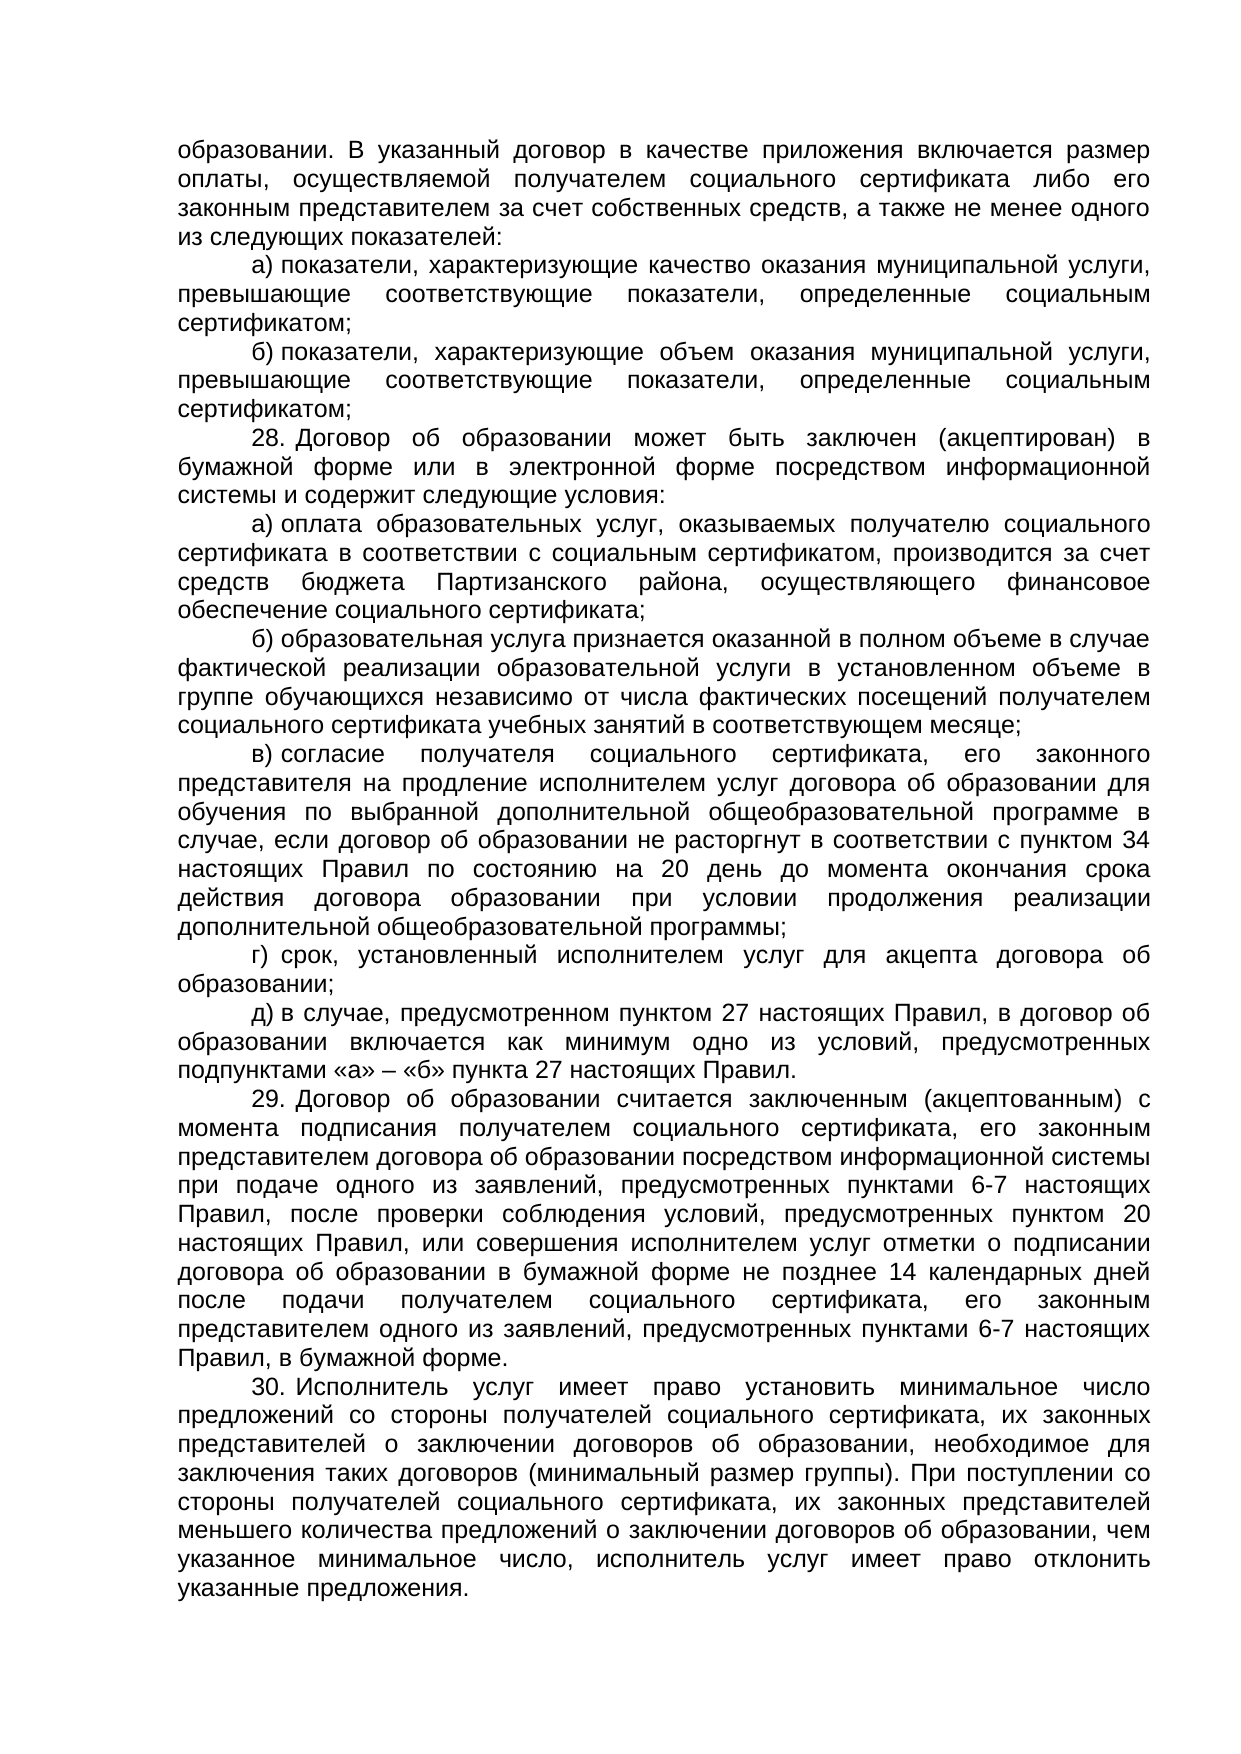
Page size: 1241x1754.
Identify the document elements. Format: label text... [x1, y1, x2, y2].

list показатели, характеризующие объем оказания муниципальной услуги, превышающие соответствующие показатели, определенные социальным сертификатом; [177, 337, 1152, 423]
list показатели, характеризующие качество оказания муниципальной услуги, превышающие соответствующие показатели, определенные социальным сертификатом; [177, 250, 1152, 337]
list Договор об образовании может быть заключен (акцептирован) в бумажной форме или в электронной форме посредством информационной системы и содержит следующие условия: [177, 423, 1152, 509]
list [177, 135, 1152, 250]
list согласие получателя социального сертификата, его законного представителя на продление исполнителем услуг договора об образовании для обучения по выбранной дополнительной общеобразовательной программе в случае, если договор об образовании не расторгнут в соответствии с пунктом 34 настоящих Правил по состоянию на 20 день до момента окончания срока действия договора образовании при условии продолжения реализации дополнительной общеобразовательной программы; [177, 739, 1152, 940]
list в случае, предусмотренном пунктом 27 настоящих Правил, в договор об образовании включается как минимум одно из условий, предусмотренных подпунктами «а» – «б» пункта 27 настоящих Правил. [177, 998, 1152, 1084]
list оплата образовательных услуг, оказываемых получателю социального сертификата в соответствии с социальным сертификатом, производится за счет средств бюджета Партизанского района, осуществляющего финансовое обеспечение социального сертификата; [177, 509, 1152, 624]
list Договор об образовании считается заключенным (акцептованным) с момента подписания получателем социального сертификата, его законным представителем договора об образовании посредством информационной системы при подаче одного из заявлений, предусмотренных пунктами 6-7 настоящих Правил, после проверки соблюдения условий, предусмотренных пунктом 20 настоящих Правил, или совершения исполнителем услуг отметки о подписании договора об образовании в бумажной форме не позднее 14 календарных дней после подачи получателем социального сертификата, его законным представителем одного из заявлений, предусмотренных пунктами 6-7 настоящих Правил, в бумажной форме. [177, 1084, 1152, 1314]
list Исполнитель услуг имеет право установить минимальное число предложений со стороны получателей социального сертификата, их законных представителей о заключении договоров об образовании, необходимое для заключения таких договоров (минимальный размер группы). При поступлении со стороны получателей социального сертификата, их законных представителей меньшего количества предложений о заключении договоров об образовании, чем указанное минимальное число, исполнитель услуг имеет право отклонить указанные предложения. [177, 1372, 1152, 1602]
list образовательная услуга признается оказанной в полном объеме в случае фактической реализации образовательной услуги в установленном объеме в группе обучающихся независимо от числа фактических посещений получателем социального сертификата учебных занятий в соответствующем месяце; [177, 624, 1152, 739]
list срок, установленный исполнителем услуг для акцепта договора об образовании; [177, 940, 1152, 998]
